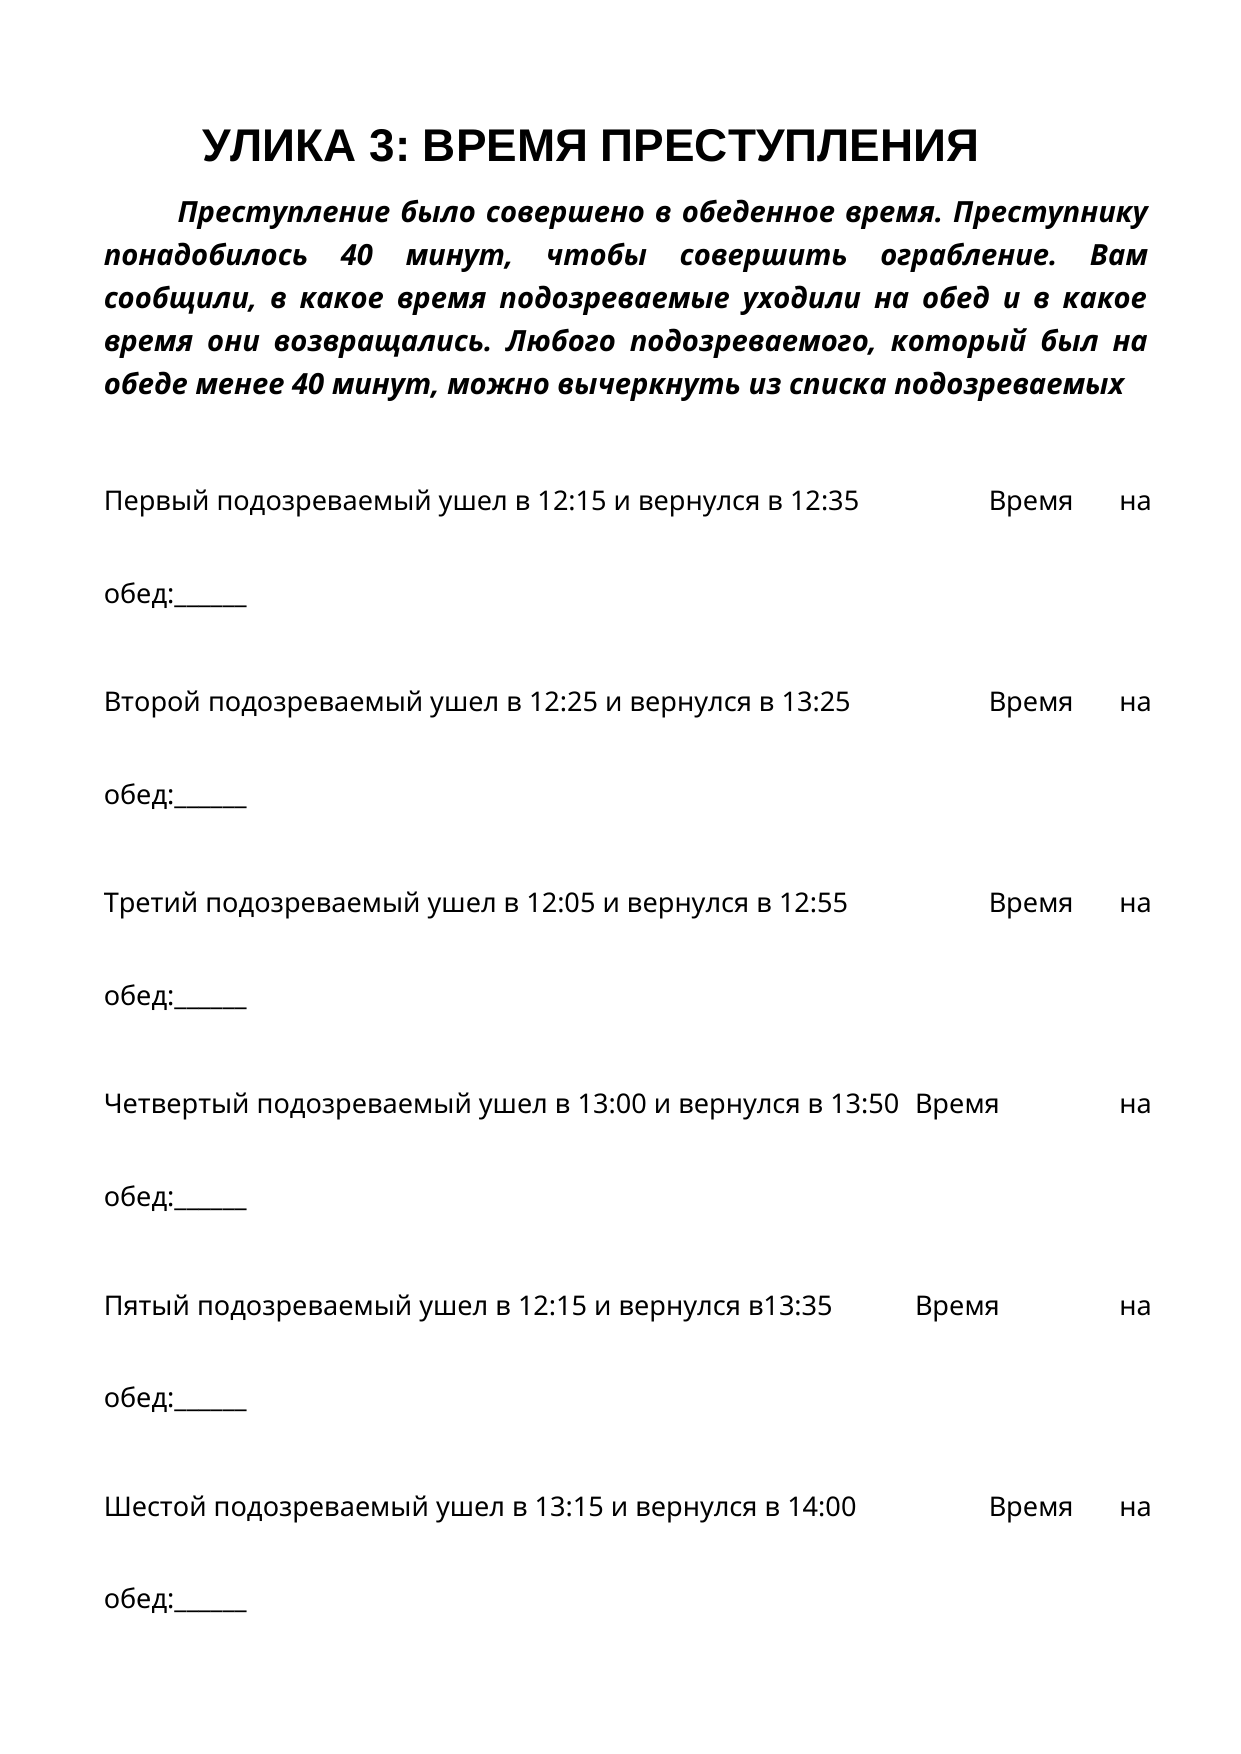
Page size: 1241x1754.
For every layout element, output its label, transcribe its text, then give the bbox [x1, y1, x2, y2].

text Шестой подозреваемый ушел в 13:15 и вернулся в 14:00 Время на обед:______ [103, 1487, 1152, 1616]
text Третий подозреваемый ушел в 12:05 и вернулся в 12:55 Время на обед:______ [103, 884, 1152, 1013]
text Преступление было совершено в обеденное время. Преступнику понадобилось 40 минут, чтобы совершить ограбление. Вам сообщили, в какое время подозреваемые уходили на обед и в какое время они возвращались. Любого подозреваемого, который был на обеде менее 40 минут, можно вычеркнуть из списка подозреваемых [103, 192, 1152, 403]
text Второй подозреваемый ушел в 12:25 и вернулся в 13:25 Время на обед:______ [103, 683, 1152, 812]
text УЛИКА 3: ВРЕМЯ ПРЕСТУПЛЕНИЯ [29, 118, 1152, 171]
text Четвертый подозреваемый ушел в 13:00 и вернулся в 13:50 Время на обед:______ [103, 1085, 1152, 1214]
text Пятый подозреваемый ушел в 12:15 и вернулся в13:35 Время на обед:______ [103, 1286, 1152, 1415]
text Первый подозреваемый ушел в 12:15 и вернулся в 12:35 Время на обед:______ [103, 482, 1152, 611]
